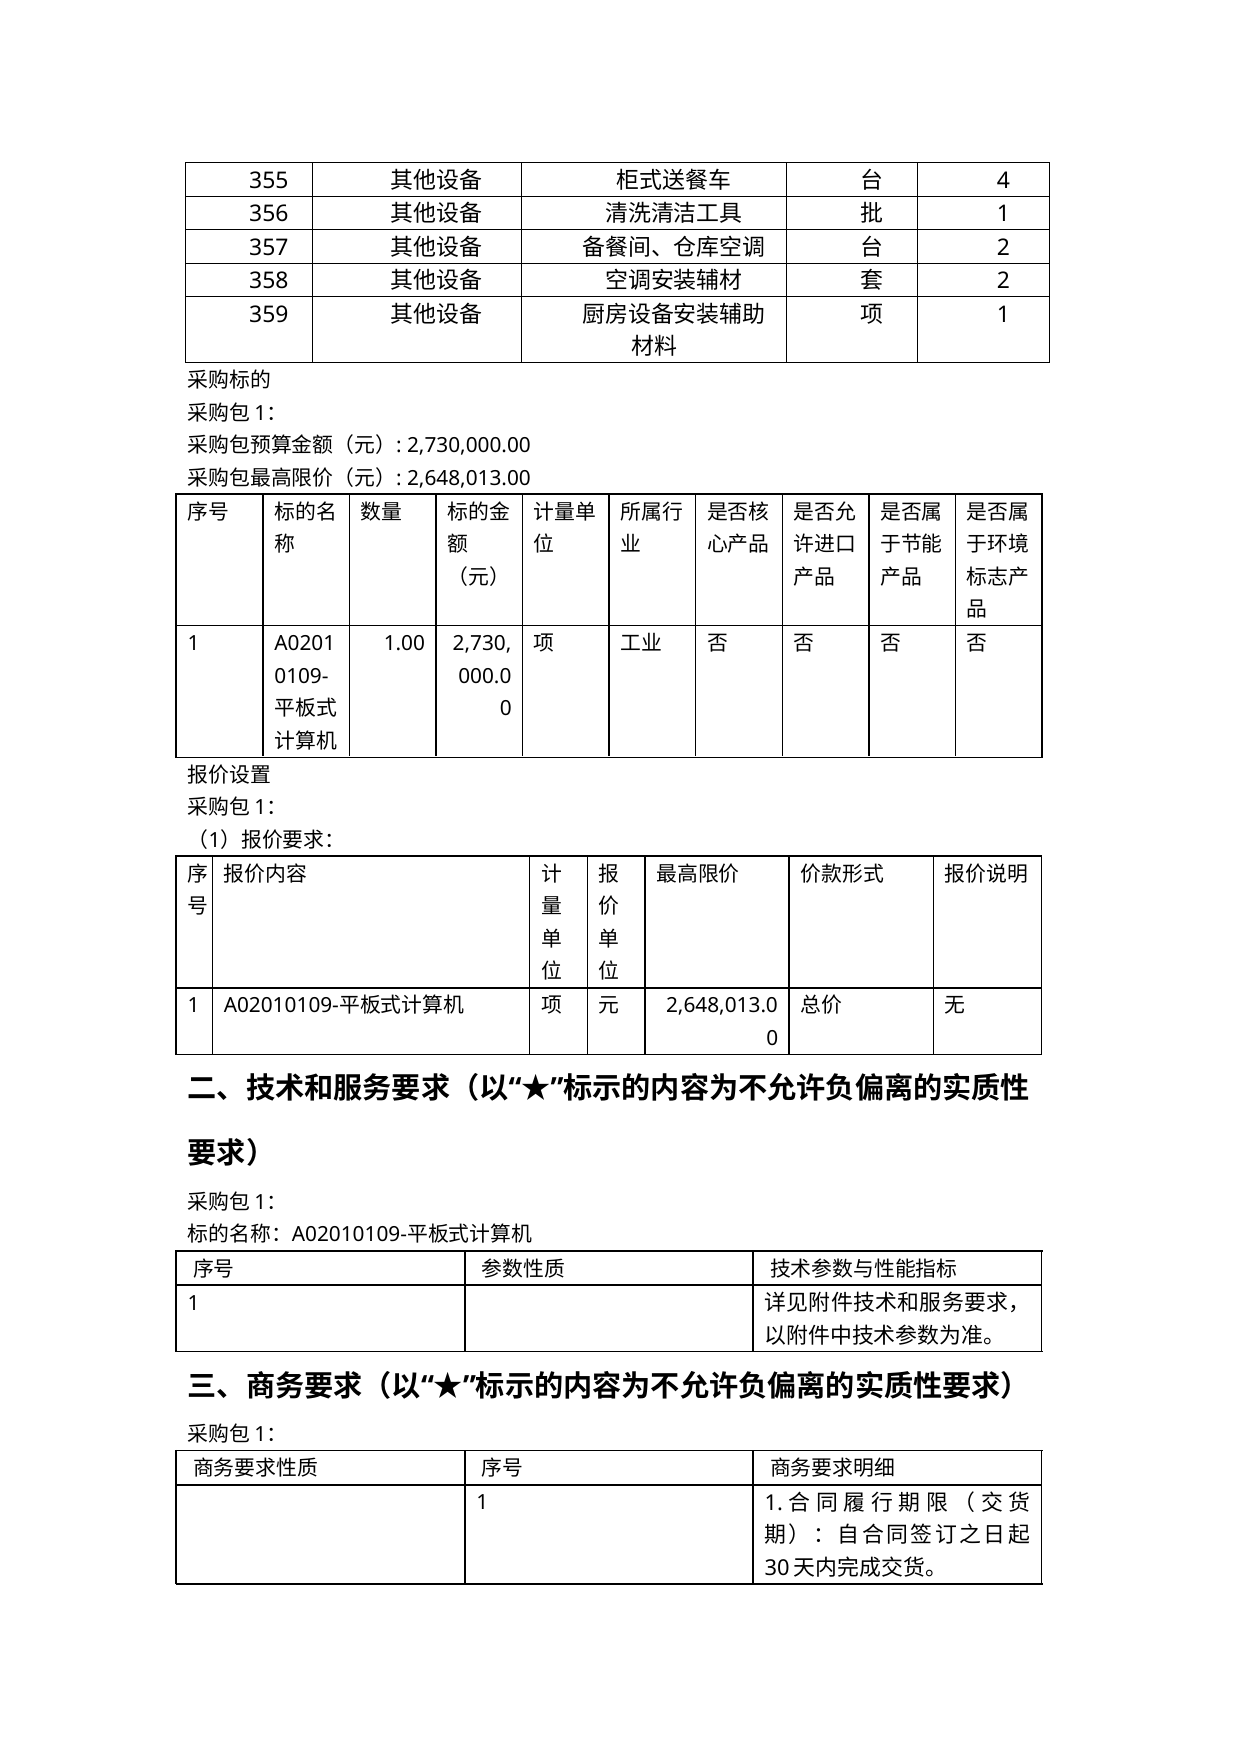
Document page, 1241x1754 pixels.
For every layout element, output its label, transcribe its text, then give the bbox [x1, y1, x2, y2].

text 采购包最高限价（元）: 2,648,013.00 [187, 461, 1053, 493]
text 报价设置 [187, 758, 1053, 790]
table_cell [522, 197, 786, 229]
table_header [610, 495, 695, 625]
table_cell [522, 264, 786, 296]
text 采购标的 [187, 363, 1053, 396]
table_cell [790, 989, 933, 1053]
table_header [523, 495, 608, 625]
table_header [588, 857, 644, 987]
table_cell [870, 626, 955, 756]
text 采购包预算金额（元）: 2,730,000.00 [187, 428, 1053, 461]
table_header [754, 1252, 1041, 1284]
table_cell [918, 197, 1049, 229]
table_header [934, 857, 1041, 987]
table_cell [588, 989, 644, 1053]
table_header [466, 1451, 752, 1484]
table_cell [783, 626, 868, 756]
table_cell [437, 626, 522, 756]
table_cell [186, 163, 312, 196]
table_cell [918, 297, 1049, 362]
text 采购包1： [187, 790, 1053, 823]
text 采购包1： [187, 1185, 1053, 1218]
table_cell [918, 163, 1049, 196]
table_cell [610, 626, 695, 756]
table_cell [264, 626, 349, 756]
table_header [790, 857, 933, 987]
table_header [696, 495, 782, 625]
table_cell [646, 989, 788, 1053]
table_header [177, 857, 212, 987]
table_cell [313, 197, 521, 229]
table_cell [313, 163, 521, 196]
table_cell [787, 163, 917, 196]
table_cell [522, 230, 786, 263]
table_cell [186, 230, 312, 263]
text 二、技术和服务要求（以“★”标示的内容为不允许负偏离的实质性要求） [187, 1055, 1053, 1185]
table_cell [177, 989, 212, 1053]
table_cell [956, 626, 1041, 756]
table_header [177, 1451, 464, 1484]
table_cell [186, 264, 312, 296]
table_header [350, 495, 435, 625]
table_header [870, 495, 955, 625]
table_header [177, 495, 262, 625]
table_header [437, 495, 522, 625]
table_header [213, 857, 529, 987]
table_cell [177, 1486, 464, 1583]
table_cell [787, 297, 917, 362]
text 三、商务要求（以“★”标示的内容为不允许负偏离的实质性要求） [187, 1352, 1053, 1417]
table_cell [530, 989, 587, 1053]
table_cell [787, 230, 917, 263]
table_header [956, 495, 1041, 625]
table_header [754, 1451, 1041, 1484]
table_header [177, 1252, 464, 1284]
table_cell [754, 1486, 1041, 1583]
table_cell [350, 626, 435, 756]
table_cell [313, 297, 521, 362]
text 采购包1： [187, 1417, 1053, 1450]
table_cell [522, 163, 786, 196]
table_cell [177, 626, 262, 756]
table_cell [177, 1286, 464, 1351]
text （1）报价要求： [187, 823, 1053, 855]
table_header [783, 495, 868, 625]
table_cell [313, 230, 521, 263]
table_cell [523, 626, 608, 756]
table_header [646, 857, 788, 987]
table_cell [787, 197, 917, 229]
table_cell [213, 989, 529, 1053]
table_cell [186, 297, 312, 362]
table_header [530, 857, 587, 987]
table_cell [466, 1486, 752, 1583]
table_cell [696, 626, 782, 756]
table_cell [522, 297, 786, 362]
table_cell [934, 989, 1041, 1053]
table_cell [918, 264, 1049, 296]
text 标的名称：A02010109-平板式计算机 [187, 1218, 1053, 1250]
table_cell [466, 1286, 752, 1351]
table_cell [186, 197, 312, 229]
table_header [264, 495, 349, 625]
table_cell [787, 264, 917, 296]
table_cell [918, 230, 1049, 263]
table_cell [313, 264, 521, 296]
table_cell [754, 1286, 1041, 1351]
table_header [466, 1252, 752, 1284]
text 采购包1： [187, 396, 1053, 428]
